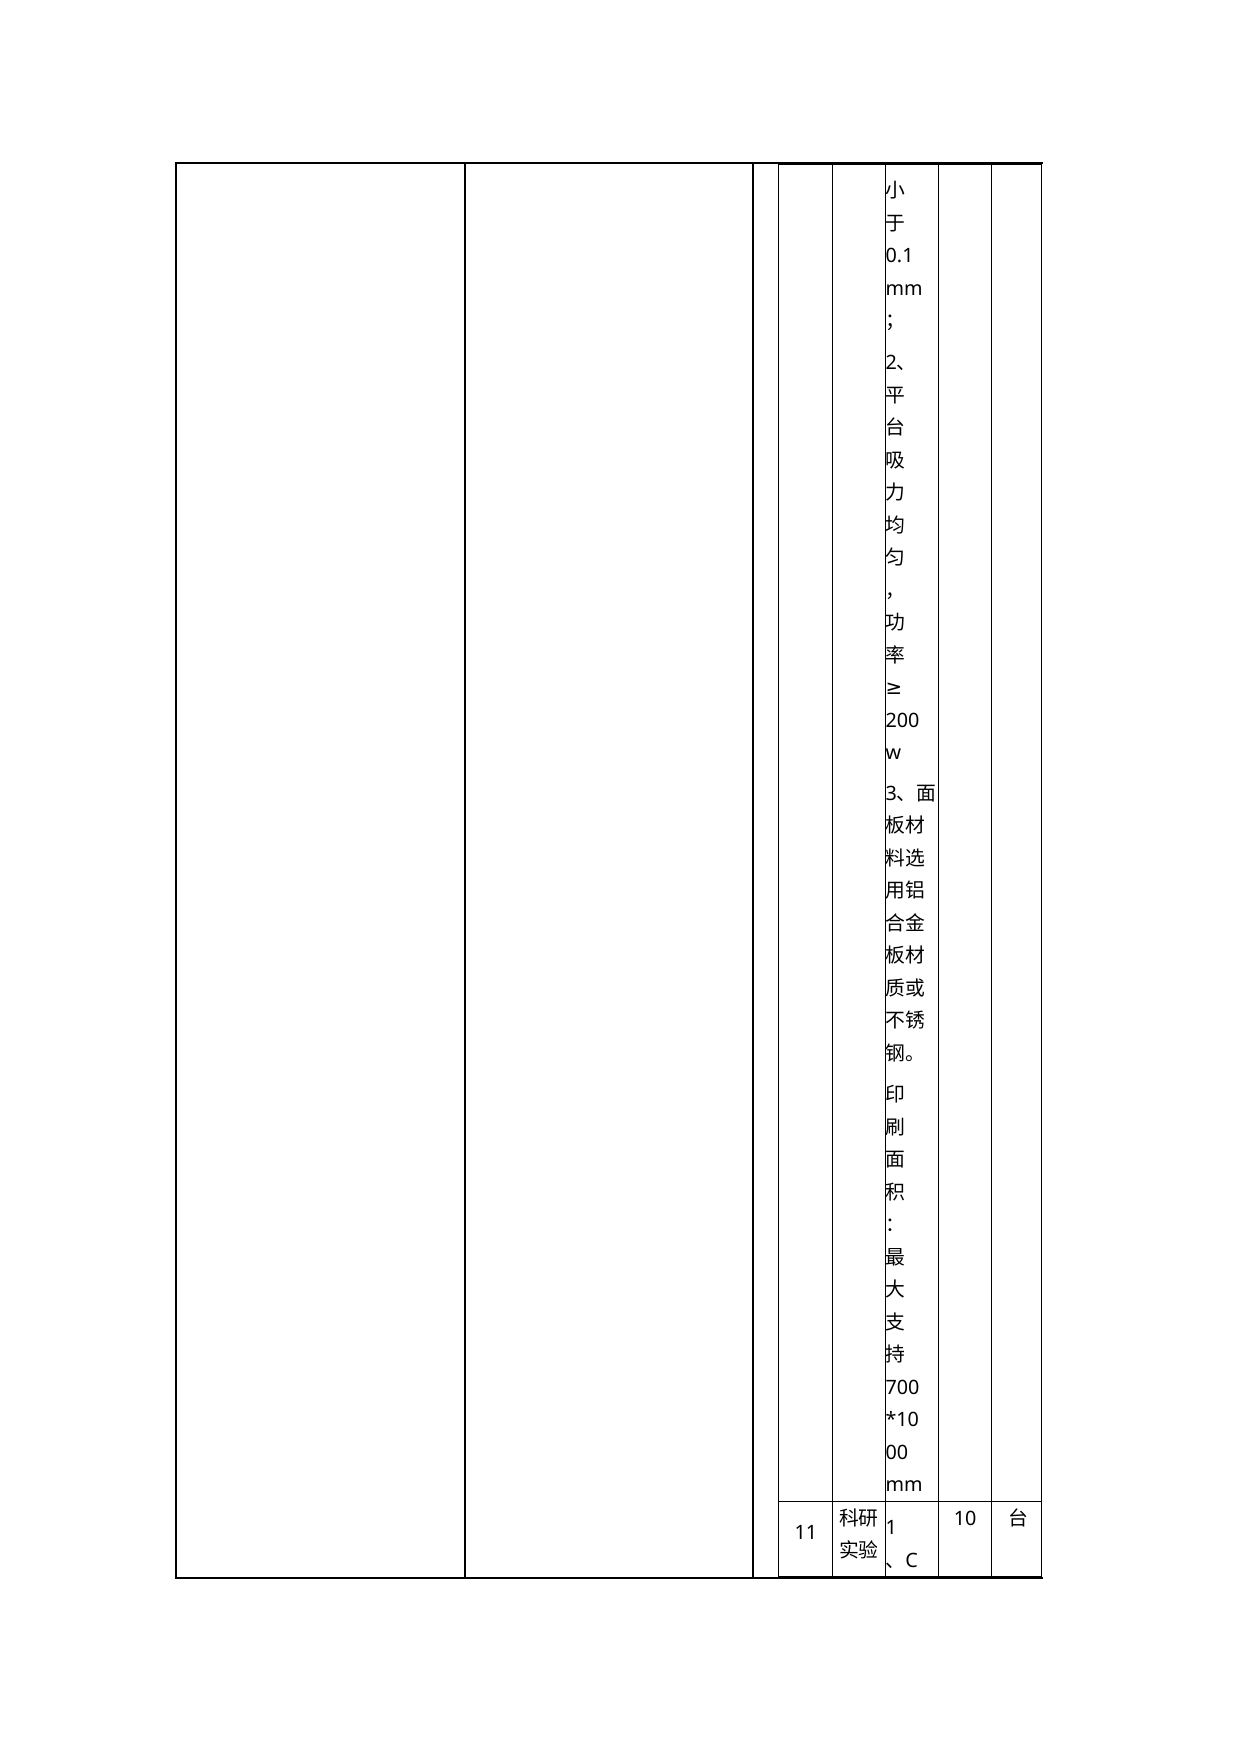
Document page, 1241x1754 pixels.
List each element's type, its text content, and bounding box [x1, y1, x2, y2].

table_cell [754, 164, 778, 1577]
table_cell [177, 164, 464, 1577]
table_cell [833, 165, 885, 1501]
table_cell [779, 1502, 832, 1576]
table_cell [886, 165, 938, 1501]
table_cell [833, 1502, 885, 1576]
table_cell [992, 165, 1041, 1501]
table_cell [779, 165, 832, 1501]
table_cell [939, 165, 991, 1501]
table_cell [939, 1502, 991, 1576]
table_cell 1 [466, 164, 752, 1577]
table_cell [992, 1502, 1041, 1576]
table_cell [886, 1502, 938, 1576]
